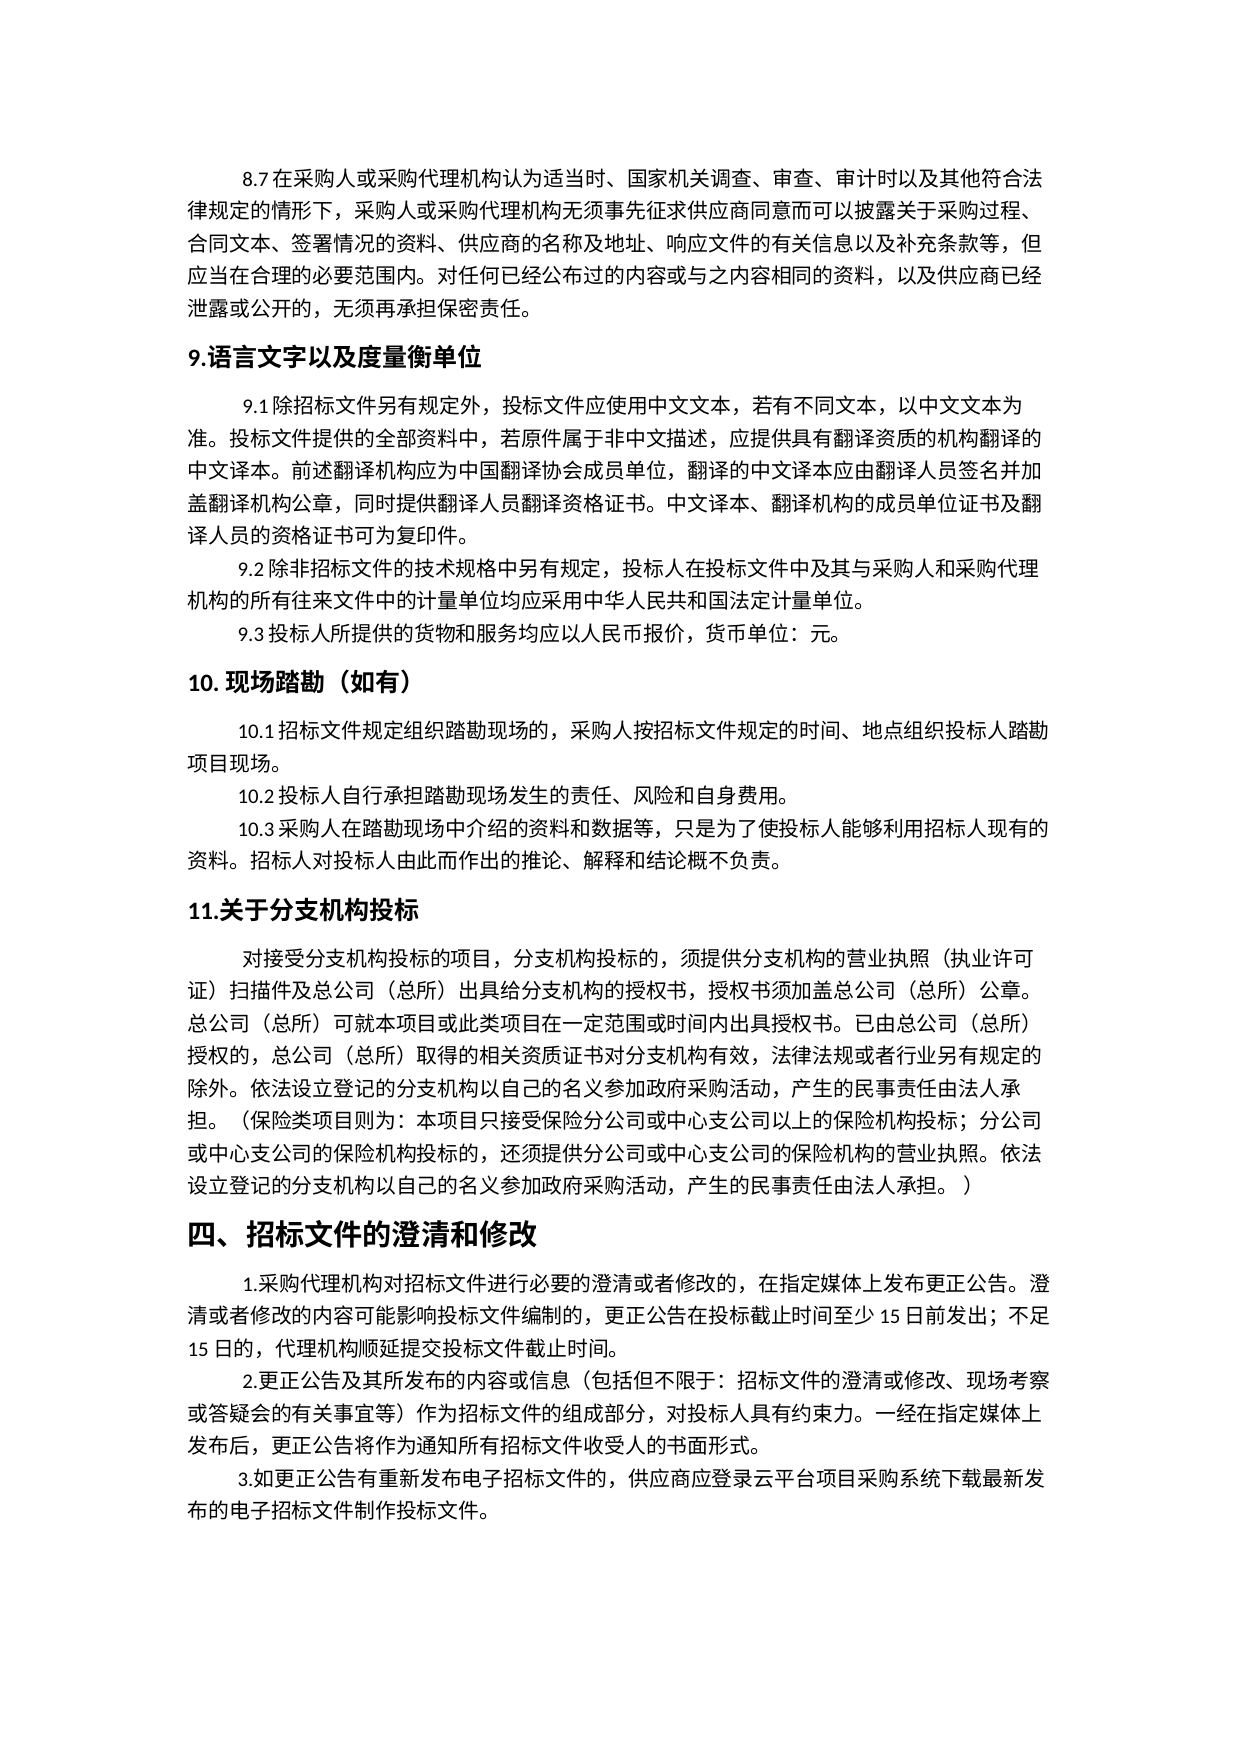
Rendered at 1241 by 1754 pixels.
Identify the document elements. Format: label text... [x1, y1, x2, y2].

text 9.2除非招标文件的技术规格中另有规定，投标人在投标文件中及其与采购人和采购代理机构的所有往来文件中的计量单位均应采用中华人民共和国法定计量单位。 [187, 552, 1053, 617]
text 对接受分支机构投标的项目，分支机构投标的，须提供分支机构的营业执照（执业许可证）扫描件及总公司（总所）出具给分支机构的授权书，授权书须加盖总公司（总所）公章。总公司（总所）可就本项目或此类项目在一定范围或时间内出具授权书。已由总公司（总所）授权的，总公司（总所）取得的相关资质证书对分支机构有效，法律法规或者行业另有规定的除外。依法设立登记的分支机构以自己的名义参加政府采购活动，产生的民事责任由法人承担。（保险类项目则为：本项目只接受保险分公司或中心支公司以上的保险机构投标；分公司或中心支公司的保险机构投标的，还须提供分公司或中心支公司的保险机构的营业执照。依法设立登记的分支机构以自己的名义参加政府采购活动，产生的民事责任由法人承担。 ） [187, 942, 1053, 1202]
text 10. 现场踏勘（如有） [187, 649, 1053, 714]
text 1.采购代理机构对招标文件进行必要的澄清或者修改的，在指定媒体上发布更正公告。澄清或者修改的内容可能影响投标文件编制的，更正公告在投标截止时间至少15日前发出；不足15日的，代理机构顺延提交投标文件截止时间。 [187, 1267, 1053, 1364]
text 3.如更正公告有重新发布电子招标文件的，供应商应登录云平台项目采购系统下载最新发布的电子招标文件制作投标文件。 [187, 1462, 1053, 1527]
text 11.关于分支机构投标 [187, 877, 1053, 942]
text 10.1招标文件规定组织踏勘现场的，采购人按招标文件规定的时间、地点组织投标人踏勘项目现场。 [187, 714, 1053, 779]
text 2.更正公告及其所发布的内容或信息（包括但不限于：招标文件的澄清或修改、现场考察或答疑会的有关事宜等）作为招标文件的组成部分，对投标人具有约束力。一经在指定媒体上发布后，更正公告将作为通知所有招标文件收受人的书面形式。 [187, 1364, 1053, 1462]
text 10.2投标人自行承担踏勘现场发生的责任、风险和自身费用。 [187, 779, 1053, 812]
text 9.语言文字以及度量衡单位 [187, 324, 1053, 389]
text 四、招标文件的澄清和修改 [187, 1202, 1053, 1267]
text 8.7在采购人或采购代理机构认为适当时、国家机关调查、审查、审计时以及其他符合法律规定的情形下，采购人或采购代理机构无须事先征求供应商同意而可以披露关于采购过程、合同文本、签署情况的资料、供应商的名称及地址、响应文件的有关信息以及补充条款等，但应当在合理的必要范围内。对任何已经公布过的内容或与之内容相同的资料，以及供应商已经泄露或公开的，无须再承担保密责任。 [187, 162, 1053, 324]
text 9.3投标人所提供的货物和服务均应以人民币报价，货币单位：元。 [187, 617, 1053, 649]
text 10.3采购人在踏勘现场中介绍的资料和数据等，只是为了使投标人能够利用招标人现有的资料。招标人对投标人由此而作出的推论、解释和结论概不负责。 [187, 812, 1053, 877]
text 9.1除招标文件另有规定外，投标文件应使用中文文本，若有不同文本，以中文文本为准。投标文件提供的全部资料中，若原件属于非中文描述，应提供具有翻译资质的机构翻译的中文译本。前述翻译机构应为中国翻译协会成员单位，翻译的中文译本应由翻译人员签名并加盖翻译机构公章，同时提供翻译人员翻译资格证书。中文译本、翻译机构的成员单位证书及翻译人员的资格证书可为复印件。 [187, 389, 1053, 552]
